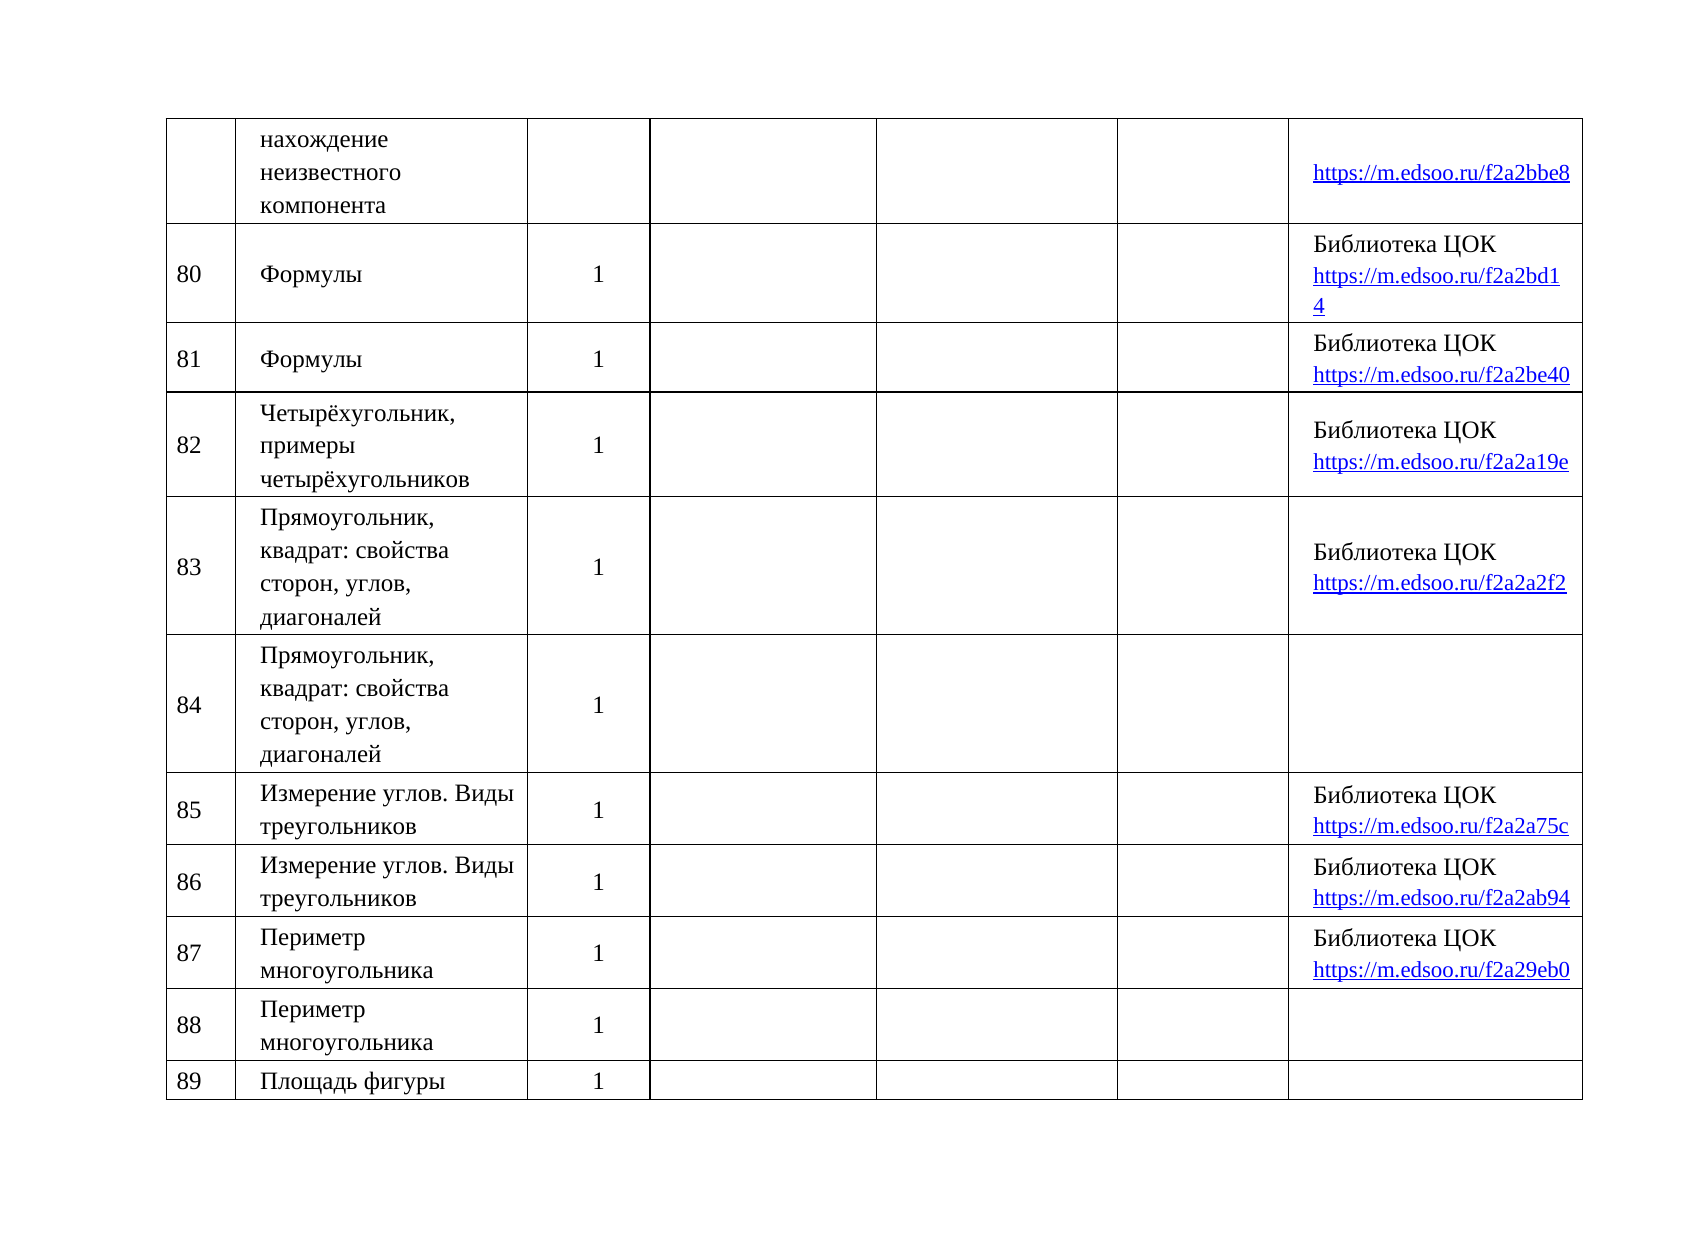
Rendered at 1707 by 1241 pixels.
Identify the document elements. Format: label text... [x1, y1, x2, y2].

table_cell [1118, 773, 1288, 844]
table_cell 1 [528, 393, 649, 496]
table_cell [651, 497, 876, 634]
table_cell Площадь фигуры [236, 1061, 527, 1098]
table_cell 1 [528, 119, 649, 223]
table_cell [877, 119, 1117, 223]
table_cell Библиотека ЦОК https://m.edsoo.ru/f2a2a19e [1289, 393, 1582, 496]
table_cell 1 [528, 1061, 649, 1098]
table_cell Формулы [236, 224, 527, 322]
table_cell [651, 119, 876, 223]
table_cell Периметр многоугольника [236, 917, 527, 988]
table_cell Библиотека ЦОК https://m.edsoo.ru/f2a2be40 [1289, 323, 1582, 391]
table_cell [651, 989, 876, 1059]
table_cell 1 [528, 323, 649, 391]
table_cell Библиотека ЦОК https://m.edsoo.ru/f2a29eb0 [1289, 917, 1582, 988]
table_cell [1118, 497, 1288, 634]
table_cell 1 [528, 989, 649, 1059]
table_cell Прямоугольник, квадрат: свойства сторон, углов, диагоналей [236, 635, 527, 772]
table_cell [1118, 1061, 1288, 1098]
table_cell [651, 1061, 876, 1098]
table_cell 81 [167, 323, 235, 391]
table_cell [1289, 119, 1582, 223]
table_cell [877, 917, 1117, 988]
table_cell 82 [167, 393, 235, 496]
table_cell [651, 773, 876, 844]
table_cell [877, 224, 1117, 322]
table_cell [651, 323, 876, 391]
table_cell 1 [528, 845, 649, 916]
table_cell 1 [528, 635, 649, 772]
table_cell [1118, 224, 1288, 322]
table_cell [651, 393, 876, 496]
table_cell [651, 917, 876, 988]
table_cell Формулы [236, 323, 527, 391]
table_cell Библиотека ЦОК https://m.edsoo.ru/f2a2ab94 [1289, 845, 1582, 916]
table_cell 83 [167, 497, 235, 634]
table_cell 79 [167, 119, 235, 223]
table_cell 87 [167, 917, 235, 988]
table_cell Периметр многоугольника [236, 989, 527, 1059]
table_cell [1118, 393, 1288, 496]
table_cell [651, 224, 876, 322]
table_cell [877, 635, 1117, 772]
table_cell [877, 989, 1117, 1059]
table_cell 86 [167, 845, 235, 916]
table_cell 1 [528, 917, 649, 988]
table_cell [651, 845, 876, 916]
table_cell [1289, 1061, 1582, 1098]
table_cell [1289, 635, 1582, 772]
table_cell 85 [167, 773, 235, 844]
table_cell [877, 323, 1117, 391]
table_cell 88 [167, 989, 235, 1059]
table_cell 89 [167, 1061, 235, 1098]
table_cell 1 [528, 773, 649, 844]
table_cell 1 [528, 224, 649, 322]
table_cell [877, 773, 1117, 844]
table_cell Четырёхугольник, примеры четырёхугольников [236, 393, 527, 496]
table_cell Измерение углов. Виды треугольников [236, 845, 527, 916]
table_cell 84 [167, 635, 235, 772]
table_cell [1289, 989, 1582, 1059]
table_cell [877, 497, 1117, 634]
table_cell [877, 845, 1117, 916]
table_cell Библиотека ЦОК https://m.edsoo.ru/f2a2bd14 [1289, 224, 1582, 322]
table_cell [1118, 917, 1288, 988]
table_cell [651, 635, 876, 772]
table_cell 80 [167, 224, 235, 322]
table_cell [236, 119, 527, 223]
table_cell [1118, 635, 1288, 772]
table_cell [1118, 323, 1288, 391]
table_cell [1118, 119, 1288, 223]
table_cell Библиотека ЦОК https://m.edsoo.ru/f2a2a75c [1289, 773, 1582, 844]
table_cell Измерение углов. Виды треугольников [236, 773, 527, 844]
table_cell [877, 393, 1117, 496]
table_cell Библиотека ЦОК https://m.edsoo.ru/f2a2a2f2 [1289, 497, 1582, 634]
table_cell [1118, 989, 1288, 1059]
table_cell Прямоугольник, квадрат: свойства сторон, углов, диагоналей [236, 497, 527, 634]
table_cell [877, 1061, 1117, 1098]
table_cell [1118, 845, 1288, 916]
table_cell 1 [528, 497, 649, 634]
